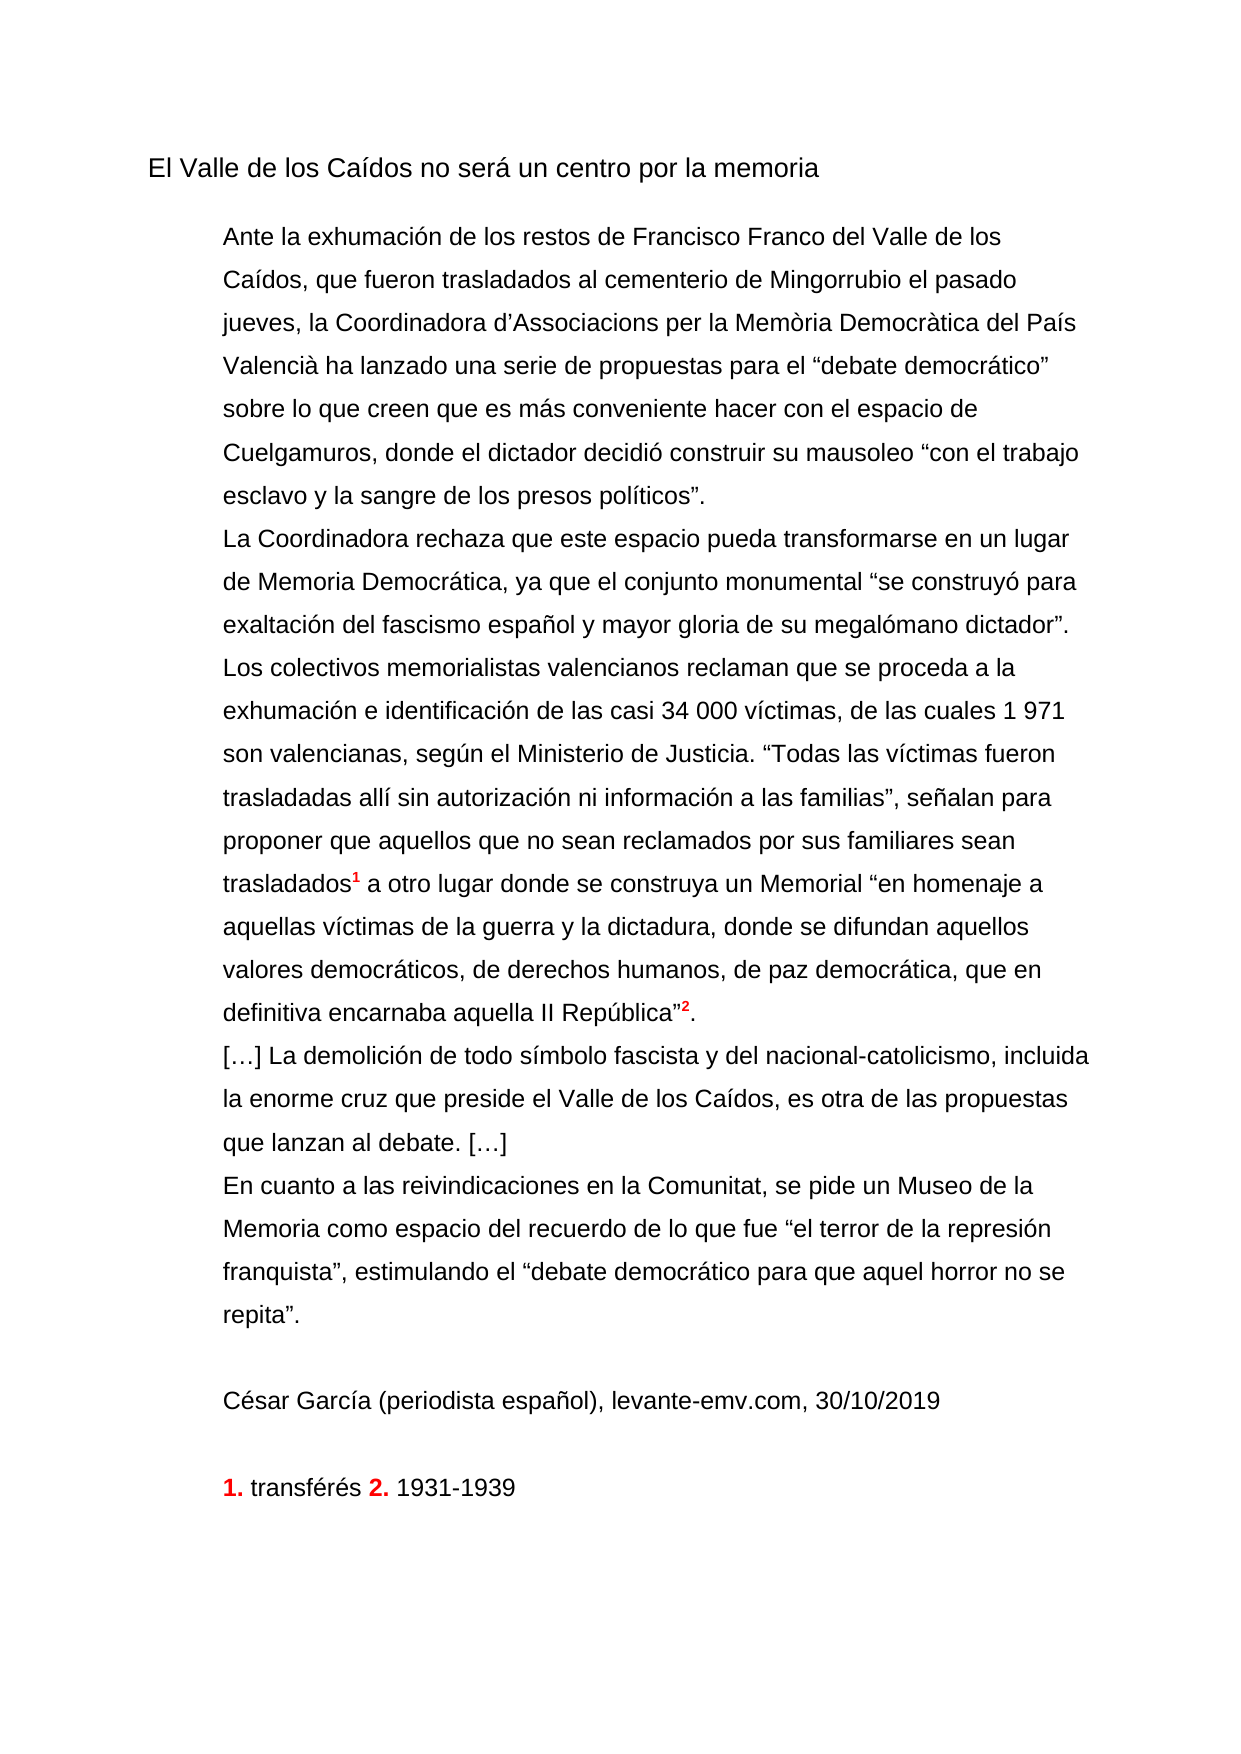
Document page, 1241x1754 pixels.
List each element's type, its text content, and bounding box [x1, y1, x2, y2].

subtitle El Valle de los Caídos no será un centro por la memoria [148, 152, 1093, 183]
list César García (periodista español), levante-emv.com, 30/10/2019 [223, 1386, 1093, 1415]
list La Coordinadora rechaza que este espacio pueda transformarse en un lugar de Memoria Democrática, ya que el conjunto monumental “se construyó para exaltación del fascismo español y mayor gloria de su megalómano dictador”. [223, 524, 1093, 639]
list Los colectivos memorialistas valencianos reclaman que se proceda a la exhumación e identificación de las casi 34 000 víctimas, de las cuales 1 971 son valencianas, según el Ministerio de Justicia. “Todas las víctimas fueron trasladadas allí sin autorización ni información a las familias”, señalan para proponer que aquellos que no sean reclamados por sus familiares sean trasladados1 a otro lugar donde se construya un Memorial “en homenaje a aquellas víctimas de la guerra y la dictadura, donde se difundan aquellos valores democráticos, de derechos humanos, de paz democrática, que en definitiva encarnaba aquella II República”2. [223, 653, 1093, 1027]
list En cuanto a las reivindicaciones en la Comunitat, se pide un Museo de la Memoria como espacio del recuerdo de lo que fue “el terror de la represión franquista”, estimulando el “debate democrático para que aquel horror no se repita”. [223, 1171, 1093, 1329]
list Ante la exhumación de los restos de Francisco Franco del Valle de los Caídos, que fueron trasladados al cementerio de Mingorrubio el pasado jueves, la Coordinadora d’Associacions per la Memòria Democràtica del País Valencià ha lanzado una serie de propuestas para el “debate democrático” sobre lo que creen que es más conveniente hacer con el espacio de Cuelgamuros, donde el dictador decidió construir su mausoleo “con el trabajo esclavo y la sangre de los presos políticos”. [223, 222, 1093, 509]
list la enorme cruz que preside el Valle de los Caídos, es otra de las propuestas que lanzan al debate. […] [223, 1084, 1093, 1156]
list […] La demolición de todo símbolo fascista y del nacional-catolicismo, incluida [223, 1041, 1093, 1070]
list 1. transférés 2. 1931-1939 [223, 1472, 1093, 1501]
